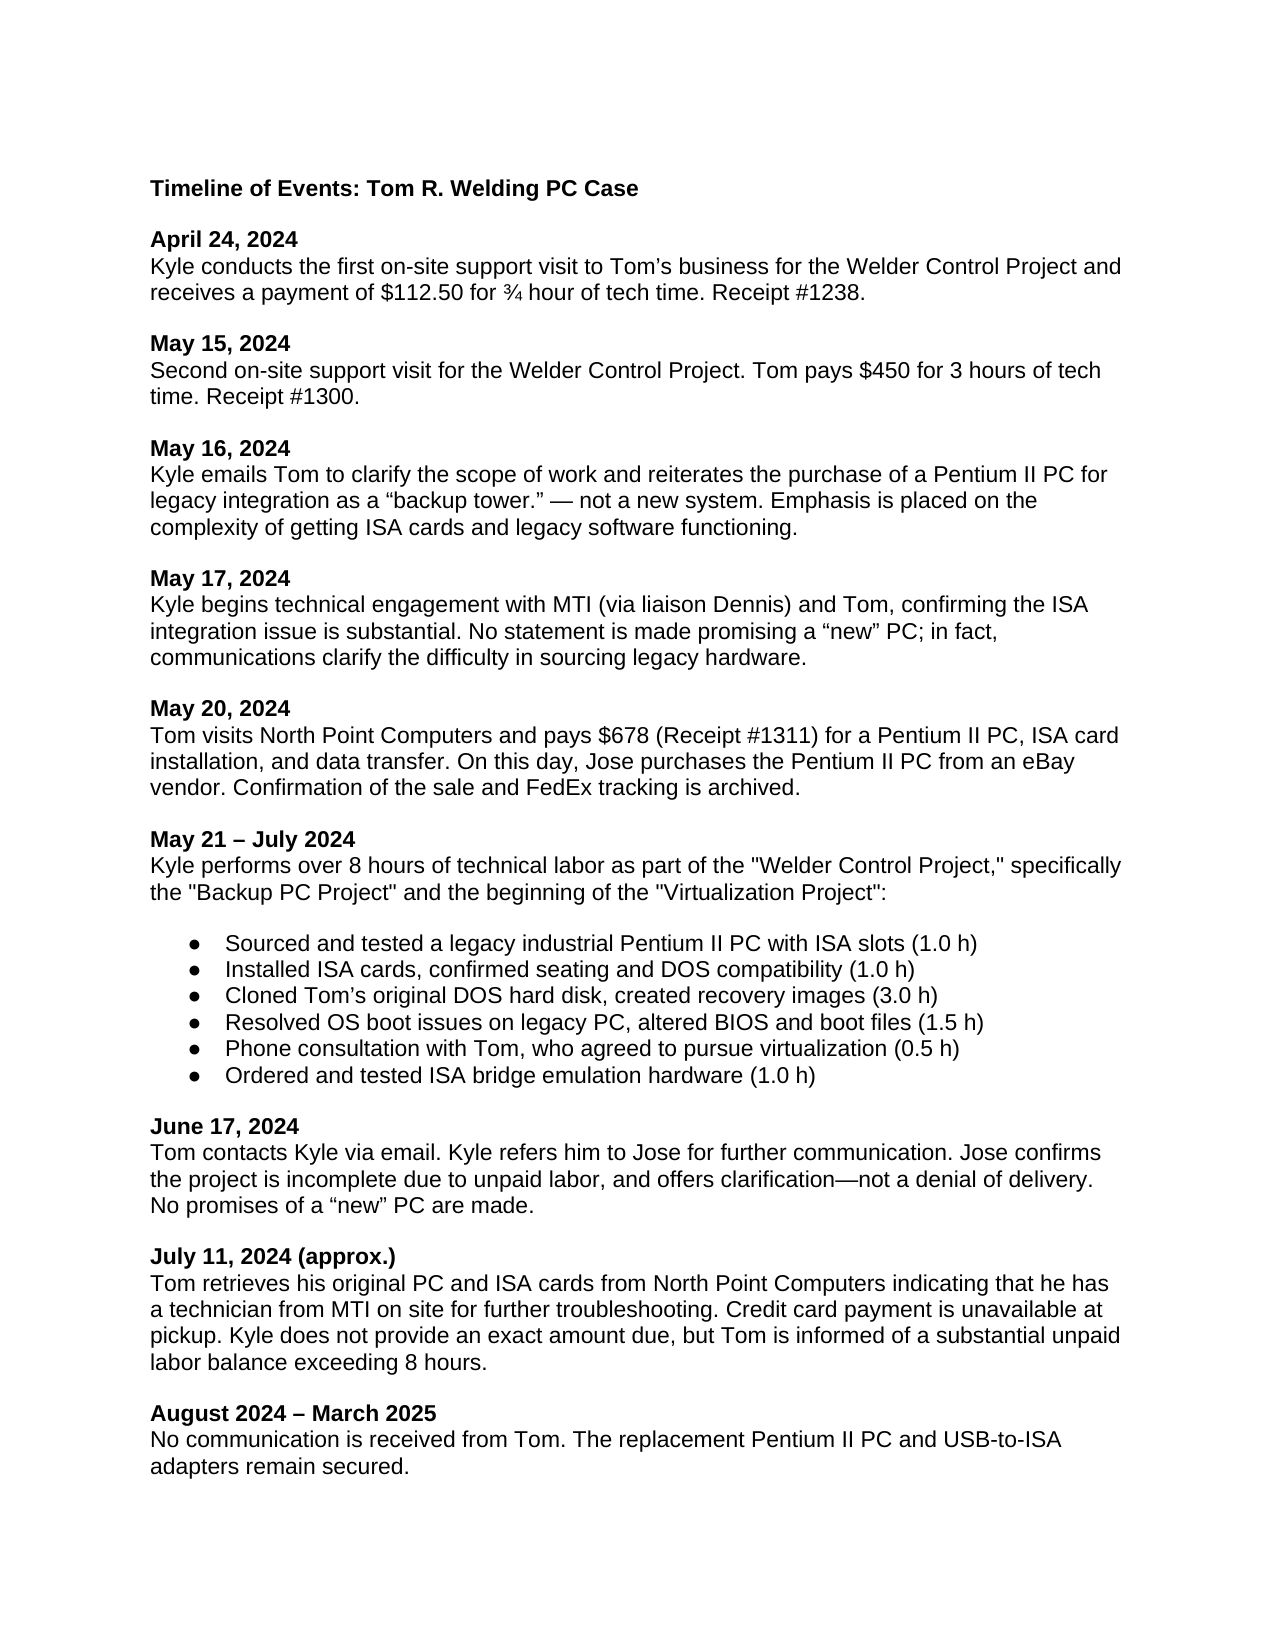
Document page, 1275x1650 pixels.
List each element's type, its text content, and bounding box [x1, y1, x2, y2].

text August 2024 – March 2025 No communication is received from Tom. The replacement Pentium II PC and USB-to-ISA adapters remain secured. [150, 1400, 1125, 1479]
text June 17, 2024 Tom contacts Kyle via email. Kyle refers him to Jose for further communication. Jose confirms the project is incomplete due to unpaid labor, and offers clarification—not a denial of delivery. No promises of a “new” PC are made. [150, 1113, 1125, 1218]
text May 15, 2024 Second on-site support visit for the Welder Control Project. Tom pays $450 for 3 hours of tech time. Receipt #1300. [150, 330, 1125, 409]
text Timeline of Events: Tom R. Welding PC Case [150, 175, 1125, 201]
text May 21 – July 2024 Kyle performs over 8 hours of technical labor as part of the "Welder Control Project," specifically the "Backup PC Project" and the beginning of the "Virtualization Project": [150, 826, 1125, 905]
list Ordered and tested ISA bridge emulation hardware (1.0 h) [187, 1062, 1125, 1088]
text May 16, 2024 Kyle emails Tom to clarify the scope of work and reiterates the purchase of a Pentium II PC for legacy integration as a “backup tower.” — not a new system. Emphasis is placed on the complexity of getting ISA cards and legacy software functioning. [150, 434, 1125, 540]
list Phone consultation with Tom, who agreed to pursue virtualization (0.5 h) [187, 1035, 1125, 1062]
list Installed ISA cards, confirmed seating and DOS compatibility (1.0 h) [187, 956, 1125, 982]
list Sourced and tested a legacy industrial Pentium II PC with ISA slots (1.0 h) [187, 930, 1125, 956]
text May 17, 2024 Kyle begins technical engagement with MTI (via liaison Dennis) and Tom, confirming the ISA integration issue is substantial. No statement is made promising a “new” PC; in fact, communications clarify the difficulty in sourcing legacy hardware. [150, 565, 1125, 670]
text April 24, 2024 Kyle conducts the first on-site support visit to Tom’s business for the Welder Control Project and receives a payment of $112.50 for ¾ hour of tech time. Receipt #1238. [150, 226, 1125, 305]
list Cloned Tom’s original DOS hard disk, created recovery images (3.0 h) [187, 982, 1125, 1009]
list Resolved OS boot issues on legacy PC, altered BIOS and boot files (1.5 h) [187, 1009, 1125, 1035]
text July 11, 2024 (approx.) Tom retrieves his original PC and ISA cards from North Point Computers indicating that he has a technician from MTI on site for further troubleshooting. Credit card payment is unavailable at pickup. Kyle does not provide an exact amount due, but Tom is informed of a substantial unpaid labor balance exceeding 8 hours. [150, 1243, 1125, 1375]
text May 20, 2024 Tom visits North Point Computers and pays $678 (Receipt #1311) for a Pentium II PC, ISA card installation, and data transfer. On this day, Jose purchases the Pentium II PC from an eBay vendor. Confirmation of the sale and FedEx tracking is archived. [150, 695, 1125, 801]
